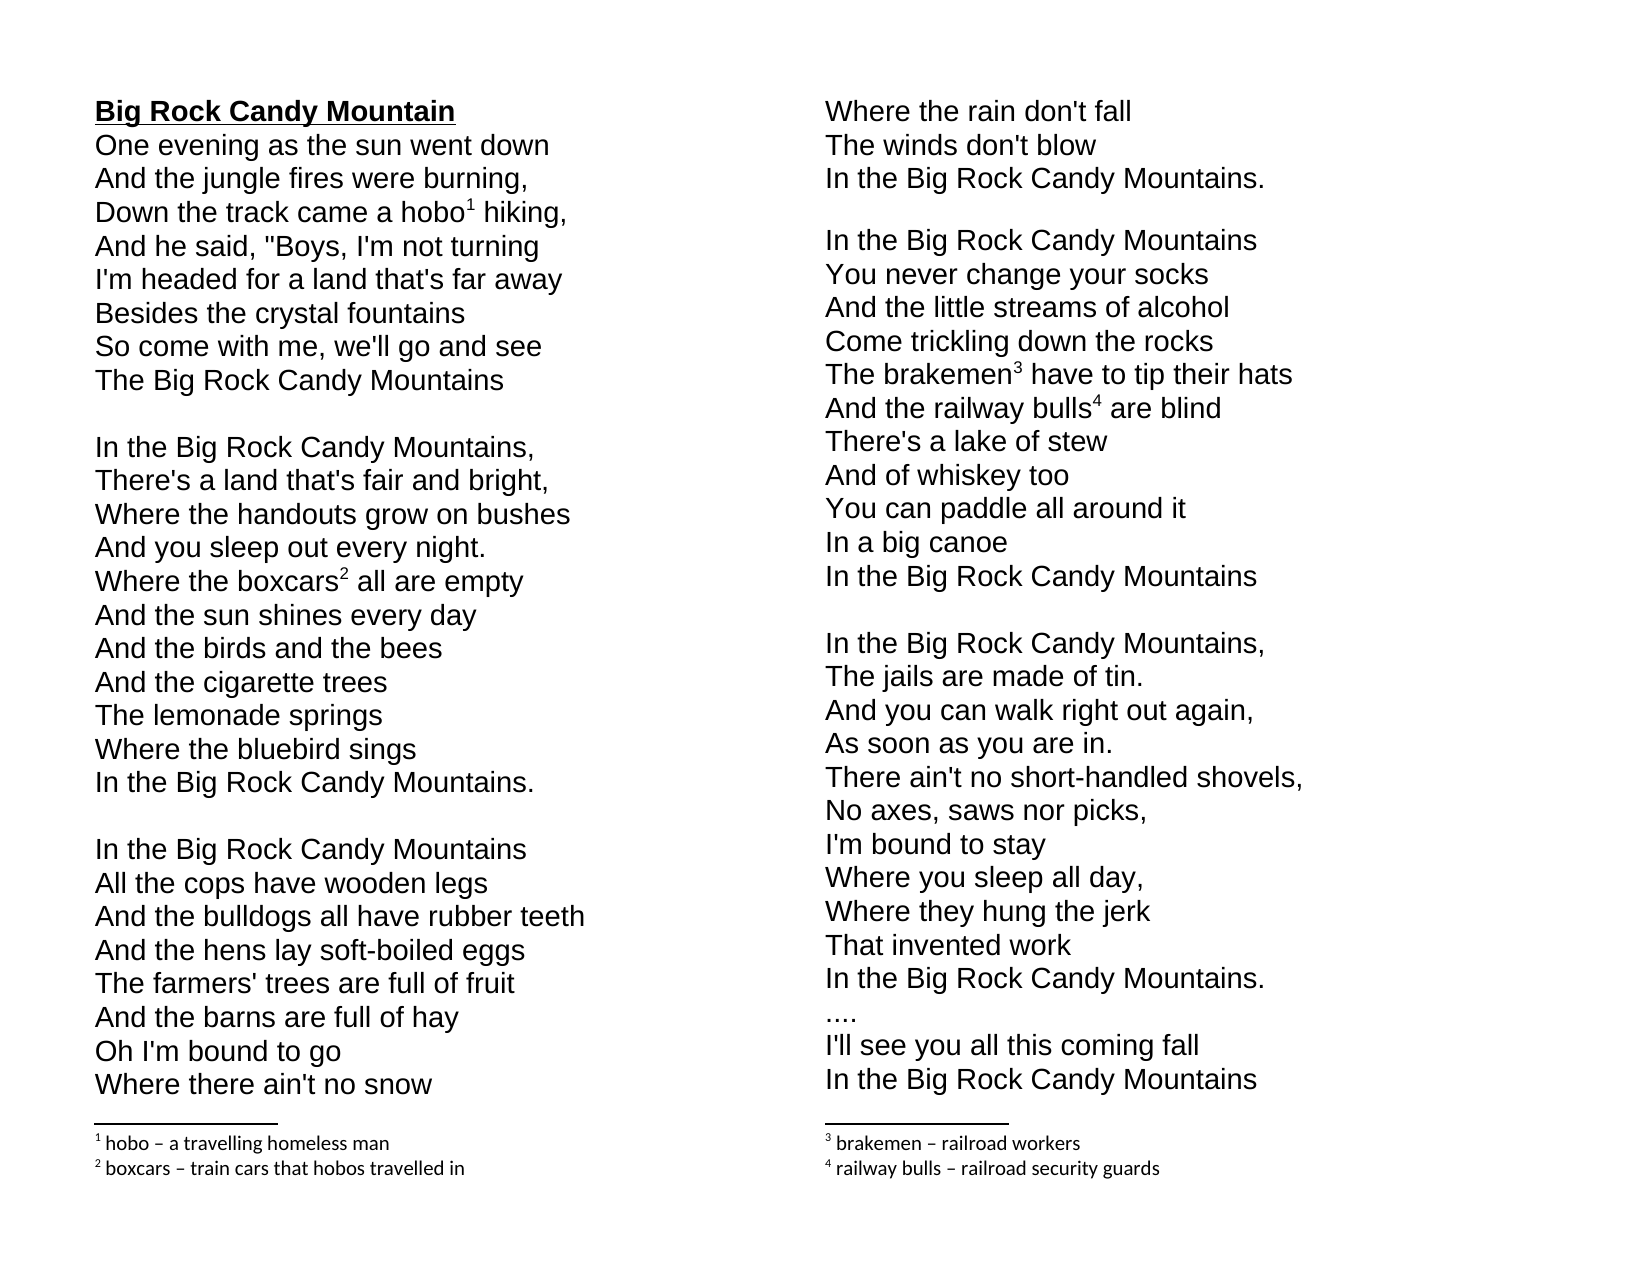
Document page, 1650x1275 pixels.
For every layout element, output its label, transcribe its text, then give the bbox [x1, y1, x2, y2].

text In a big canoe In the Big Rock Candy Mountains In the Big Rock Candy Mountains, The jails are made of tin. And you can walk right out again, As soon as you are in. There ain't no short-handled shovels, No axes, saws nor picks, I'm bound to stay Where you sleep all day, Where they hung the jerk That invented work In the Big Rock Candy Mountains. .... I'll see you all this coming fall In the Big Rock Candy Mountains [825, 525, 1556, 1095]
text Big Rock Candy Mountain One evening as the sun went down And the jungle fires were burning, Down the track came a hobo hiking, And he said, "Boys, I'm not turning I'm headed for a land that's far away Besides the crystal fountains So come with me, we'll go and see The Big Rock Candy Mountains In the Big Rock Candy Mountains, There's a land that's fair and bright, Where the handouts grow on bushes And you sleep out every night. Where the boxcars all are empty And the sun shines every day And the birds and the bees And the cigarette trees The lemonade springs Where the bluebird sings In the Big Rock Candy Mountains. In the Big Rock Candy Mountains All the cops have wooden legs And the bulldogs all have rubber teeth And the hens lay soft-boiled eggs The farmers' trees are full of fruit And the barns are full of hay Oh I'm bound to go Where there ain't no snow Where the rain don't fall The winds don't blow In the Big Rock Candy Mountains. [94, 94, 1556, 1101]
text In the Big Rock Candy Mountains You never change your socks And the little streams of alcohol Come trickling down the rocks The brakemen have to tip their hats And the railway bulls are blind There's a lake of stew And of whiskey too You can paddle all around it [825, 223, 1556, 525]
